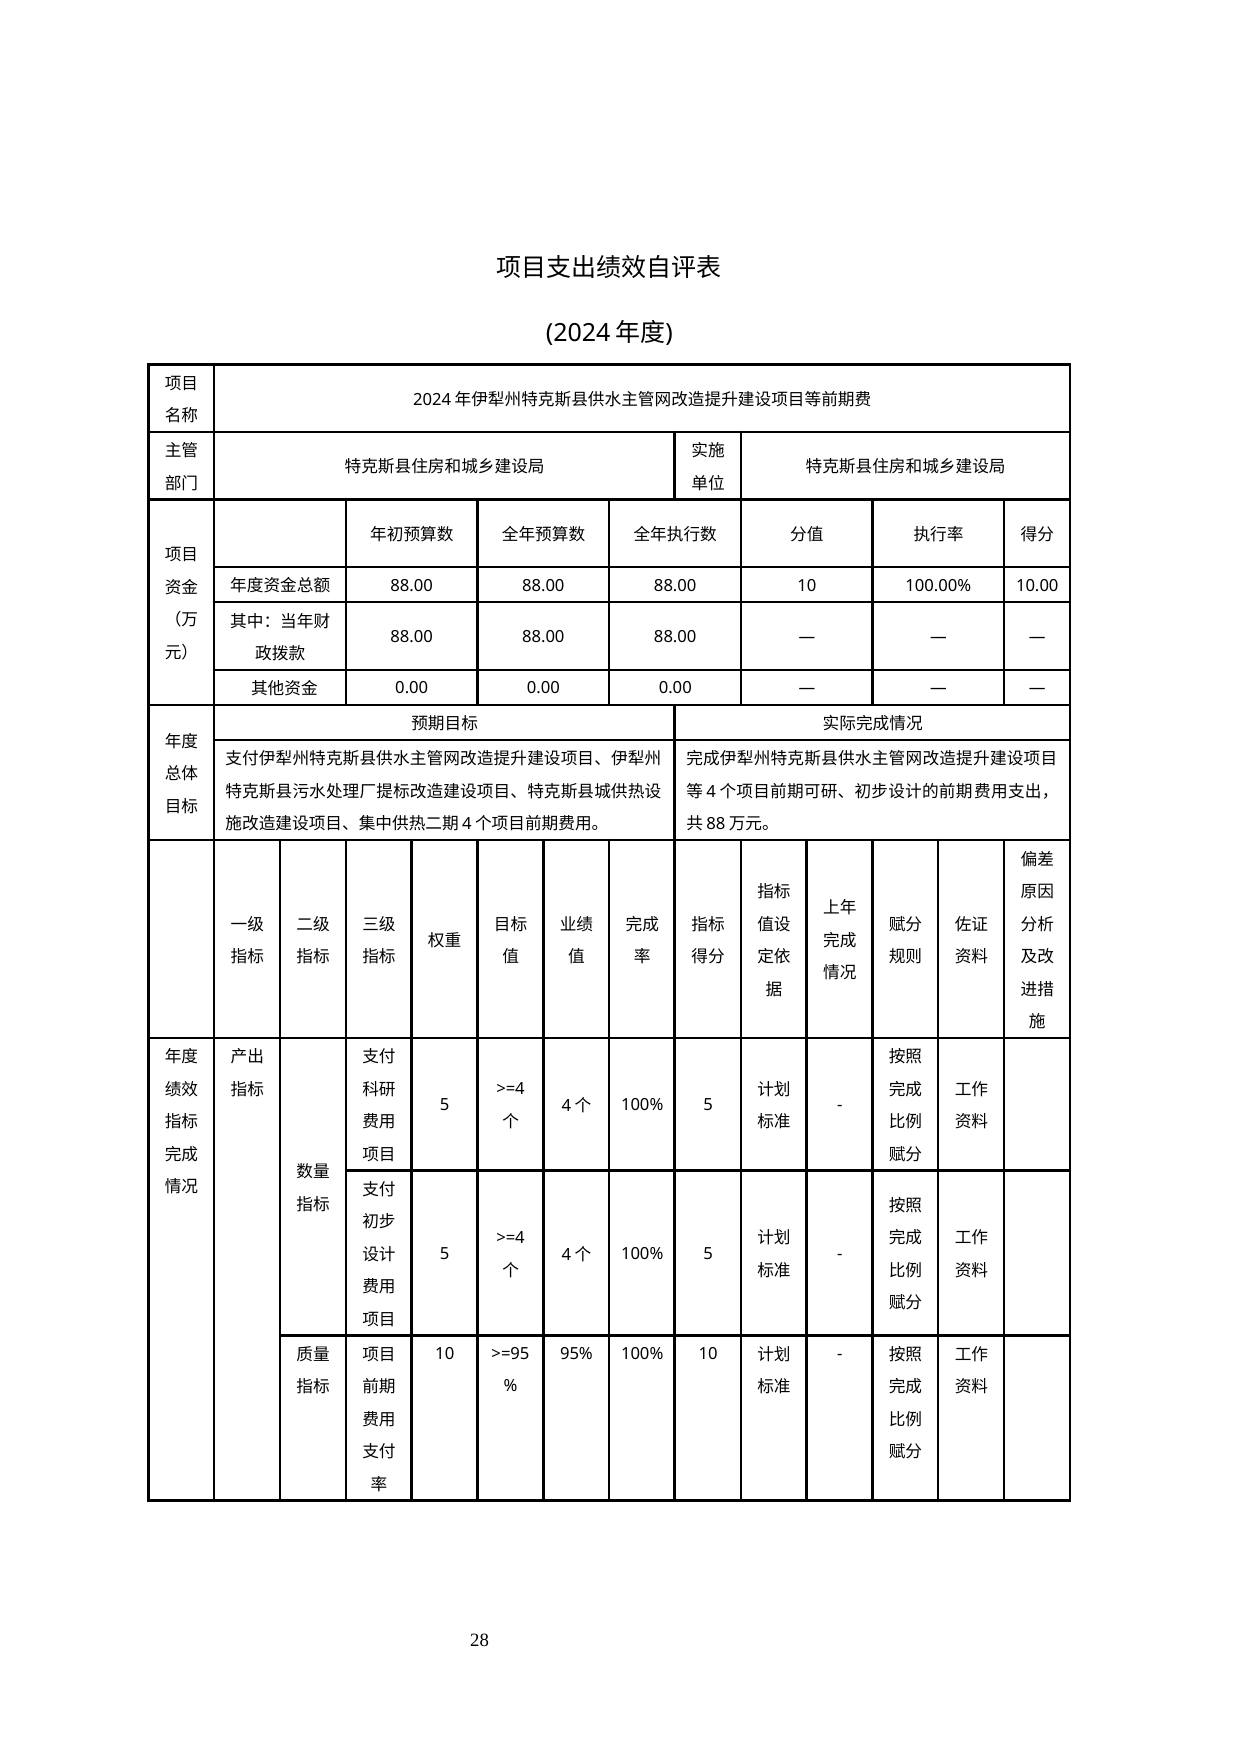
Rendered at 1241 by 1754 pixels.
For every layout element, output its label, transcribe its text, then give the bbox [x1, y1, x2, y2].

table_cell 年度资金总额 [215, 568, 345, 601]
table_cell 100% [610, 1337, 673, 1499]
table_cell 工作资料 [939, 1172, 1003, 1334]
table_cell 88.00 [347, 568, 476, 601]
table_cell 完成率 [610, 841, 673, 1036]
table_cell 按照完成比例赋分 [874, 1172, 937, 1334]
table_cell 按照完成比例赋分 [874, 1039, 937, 1169]
table_cell 5 [676, 1172, 740, 1334]
table_cell 计划标准 [742, 1039, 805, 1169]
table_cell 赋分规则 [874, 841, 937, 1036]
table_cell 88.00 [479, 568, 608, 601]
table_cell 实施单位 [676, 433, 740, 498]
table_cell 上年完成情况 [808, 841, 871, 1036]
table_cell 0.00 [610, 671, 740, 703]
table_cell 年初预算数 [347, 501, 476, 566]
table_cell 5 [413, 1039, 476, 1169]
table_cell 指标值设定依据 [742, 841, 805, 1036]
table_cell 目标值 [479, 841, 542, 1036]
table_cell - [808, 1039, 871, 1169]
table_cell 2024年伊犁州特克斯县供水主管网改造提升建设项目等前期费 [215, 366, 1069, 431]
table_cell 100.00% [874, 568, 1003, 601]
table_cell 特克斯县住房和城乡建设局 [742, 433, 1069, 498]
table_cell — [742, 603, 871, 668]
table_cell 偏差原因分析及改进措施 [1005, 841, 1069, 1036]
table_cell 4个 [545, 1172, 608, 1334]
table_cell >=4个 [479, 1172, 542, 1334]
table_cell — [1005, 603, 1069, 668]
table_cell 二级指标 [281, 841, 345, 1036]
table_cell 支付初步设计费用项目 [347, 1172, 410, 1334]
table_cell 年度总体目标 [150, 706, 213, 839]
table_cell 10 [742, 568, 871, 601]
table_cell 产出指标 [215, 1039, 279, 1499]
table_cell [1005, 1039, 1069, 1169]
table_cell 全年预算数 [479, 501, 608, 566]
table_cell 计划标准 [742, 1337, 805, 1499]
table_cell 4个 [545, 1039, 608, 1169]
table_cell — [742, 671, 871, 703]
table_cell 完成伊犁州特克斯县供水主管网改造提升建设项目等4个项目前期可研、初步设计的前期费用支出，共88万元。 [676, 741, 1069, 839]
table_cell [215, 501, 345, 566]
table_cell 佐证资料 [939, 841, 1003, 1036]
table_cell — [874, 603, 1003, 668]
table_cell [1005, 1172, 1069, 1334]
table_cell 项目名称 [150, 366, 213, 431]
table_cell [1005, 1337, 1069, 1499]
table_cell >=4个 [479, 1039, 542, 1169]
table_cell (2024年度) [148, 298, 1070, 363]
table_cell 一级指标 [215, 841, 279, 1036]
table_cell >=95% [479, 1337, 542, 1499]
table_cell 5 [413, 1172, 476, 1334]
table_cell 88.00 [347, 603, 476, 668]
table_cell 88.00 [610, 603, 740, 668]
table_cell 其中：当年财政拨款 [215, 603, 345, 668]
table_cell 分值 [742, 501, 871, 566]
table_cell 其他资金 [215, 671, 345, 703]
table_header 项目支出绩效自评表 [148, 233, 1070, 298]
table_cell 工作资料 [939, 1039, 1003, 1169]
table_cell - [808, 1172, 871, 1334]
table_cell 88.00 [610, 568, 740, 601]
table_cell 得分 [1005, 501, 1069, 566]
table_cell 10 [413, 1337, 476, 1499]
table_cell 特克斯县住房和城乡建设局 [215, 433, 673, 498]
table_cell 10.00 [1005, 568, 1069, 601]
table_cell 0.00 [347, 671, 476, 703]
table_cell 0.00 [479, 671, 608, 703]
table_cell 质量指标 [281, 1337, 345, 1499]
table_cell 年度绩效指标完成情况 [150, 1039, 213, 1499]
table_cell 支付科研费用项目 [347, 1039, 410, 1169]
table_cell 权重 [413, 841, 476, 1036]
table_cell 工作资料 [939, 1337, 1003, 1499]
table_cell 按照完成比例赋分 [874, 1337, 937, 1499]
table_cell 100% [610, 1172, 673, 1334]
table_cell 指标得分 [676, 841, 740, 1036]
table_cell 实际完成情况 [676, 706, 1069, 739]
table_cell 项目前期费用支付率 [347, 1337, 410, 1499]
table_cell 5 [676, 1039, 740, 1169]
table_cell 三级指标 [347, 841, 410, 1036]
table_cell [150, 841, 213, 1036]
table_cell 88.00 [479, 603, 608, 668]
table_cell — [1005, 671, 1069, 703]
table_cell 计划标准 [742, 1172, 805, 1334]
table_cell 95% [545, 1337, 608, 1499]
table_cell — [874, 671, 1003, 703]
table_cell - [808, 1337, 871, 1499]
table_cell 支付伊犁州特克斯县供水主管网改造提升建设项目、伊犁州特克斯县污水处理厂提标改造建设项目、特克斯县城供热设施改造建设项目、集中供热二期4个项目前期费用。 [215, 741, 673, 839]
table_cell 数量指标 [281, 1039, 345, 1334]
table_cell 项目资金（万元） [150, 501, 213, 703]
table_cell 10 [676, 1337, 740, 1499]
table_cell 100% [610, 1039, 673, 1169]
table_cell 预期目标 [215, 706, 673, 739]
table_cell 全年执行数 [610, 501, 740, 566]
table_cell 业绩值 [545, 841, 608, 1036]
table_cell 主管部门 [150, 433, 213, 498]
table_cell 执行率 [874, 501, 1003, 566]
